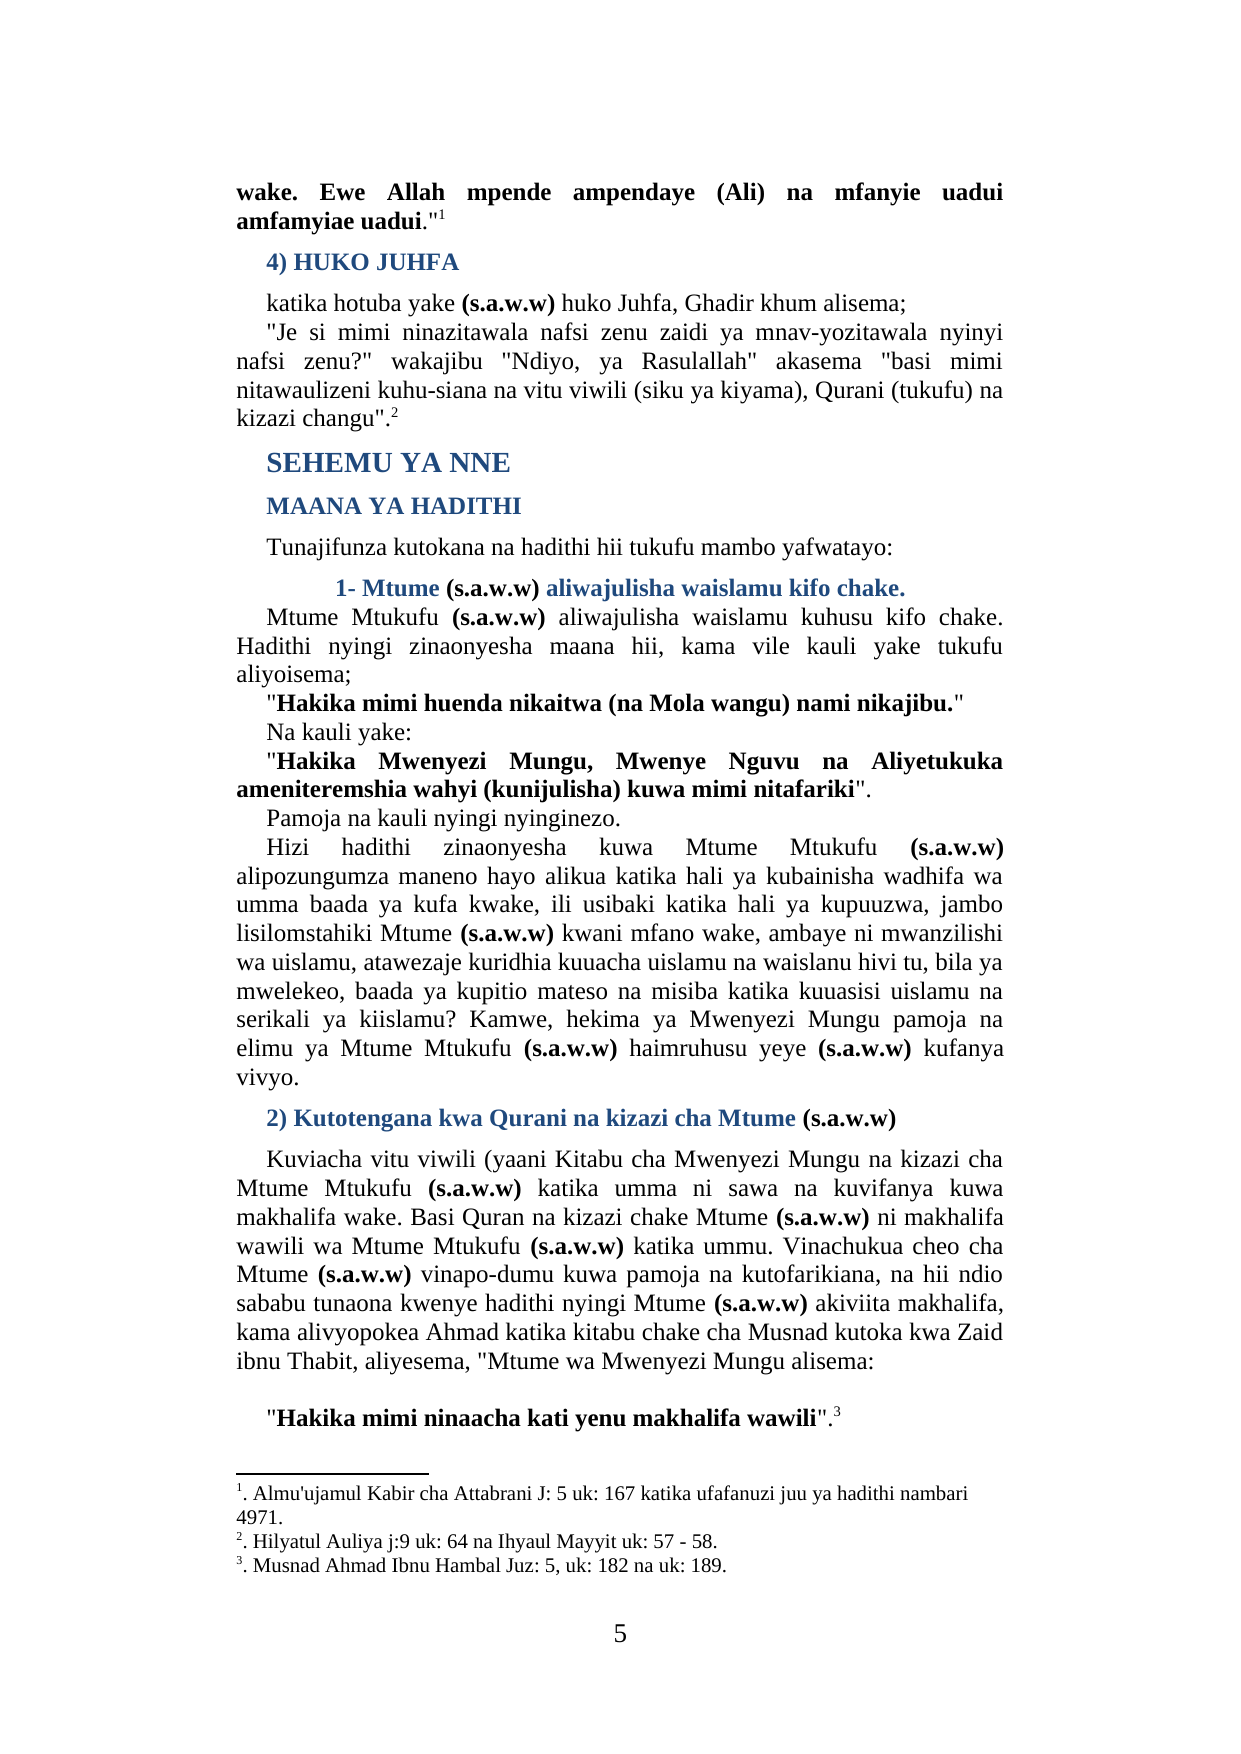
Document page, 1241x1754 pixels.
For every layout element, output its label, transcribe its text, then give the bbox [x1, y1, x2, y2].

subtitle MAANA YA HADITHI [236, 491, 1004, 519]
text Pamoja na kauli nyingi nyinginezo. [236, 803, 1004, 832]
text "Hakika Mwenyezi Mungu, Mwenye Nguvu na Aliyetukuka ameniteremshia wahyi (kunijulisha) kuwa mimi nitafariki". [236, 746, 1004, 803]
text Tunajifunza kutokana na hadithi hii tukufu mambo yafwatayo: [236, 532, 1004, 561]
subtitle 4) HUKO JUHFA [236, 247, 1004, 276]
text "Hakika mimi ninaacha kati yenu makhalifa wawili". [236, 1403, 1004, 1432]
subtitle 2) Kutotengana kwa Qurani na kizazi cha Mtume (s.a.w.w) [236, 1103, 1004, 1132]
text Kuviacha vitu viwili (yaani Kitabu cha Mwenyezi Mungu na kizazi cha Mtume Mtukufu (s.a.w.w) katika umma ni sawa na kuvifanya kuwa makhalifa wake. Basi Quran na kizazi chake Mtume (s.a.w.w) ni makhalifa wawili wa Mtume Mtukufu (s.a.w.w) katika ummu. Vinachukua cheo cha Mtume (s.a.w.w) vinapo-dumu kuwa pamoja na kutofarikiana, na hii ndio sababu tunaona kwenye hadithi nyingi Mtume (s.a.w.w) akiviita makhalifa, kama alivyopokea Ahmad katika kitabu chake cha Musnad kutoka kwa Zaid ibnu Thabit, aliyesema, "Mtume wa Mwenyezi Mungu alisema: [236, 1144, 1004, 1374]
text "Hakika mimi huenda nikaitwa (na Mola wangu) nami nikajibu." [236, 688, 1004, 717]
text "Je si mimi ninazitawala nafsi zenu zaidi ya mnav-yozitawala nyinyi nafsi zenu?" wakajibu "Ndiyo, ya Rasulallah" akasema "basi mimi nitawaulizeni kuhu-siana na vitu viwili (siku ya kiyama), Qurani (tukufu) na kizazi changu". [236, 317, 1004, 432]
text Hizi hadithi zinaonyesha kuwa Mtume Mtukufu (s.a.w.w) alipozungumza maneno hayo alikua katika hali ya kubainisha wadhifa wa umma baada ya kufa kwake, ili usibaki katika hali ya kupuuzwa, jambo lisilomstahiki Mtume (s.a.w.w) kwani mfano wake, ambaye ni mwanzilishi wa uislamu, atawezaje kuridhia kuuacha uislamu na waislanu hivi tu, bila ya mwelekeo, baada ya kupitio mateso na misiba katika kuuasisi uislamu na serikali ya kiislamu? Kamwe, hekima ya Mwenyezi Mungu pamoja na elimu ya Mtume Mtukufu (s.a.w.w) haimruhusu yeye (s.a.w.w) kufanya vivyo. [236, 832, 1004, 1091]
text katika hotuba yake (s.a.w.w) huko Juhfa, Ghadir khum alisema; [236, 288, 1004, 317]
subtitle 1- Mtume (s.a.w.w) aliwajulisha waislamu kifo chake. [236, 573, 1004, 602]
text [236, 177, 1004, 235]
subtitle SEHEMU YA NNE [236, 445, 1004, 478]
text Mtume Mtukufu (s.a.w.w) aliwajulisha waislamu kuhusu kifo chake. Hadithi nyingi zinaonyesha maana hii, kama vile kauli yake tukufu aliyoisema; [236, 602, 1004, 688]
text Na kauli yake: [236, 717, 1004, 746]
